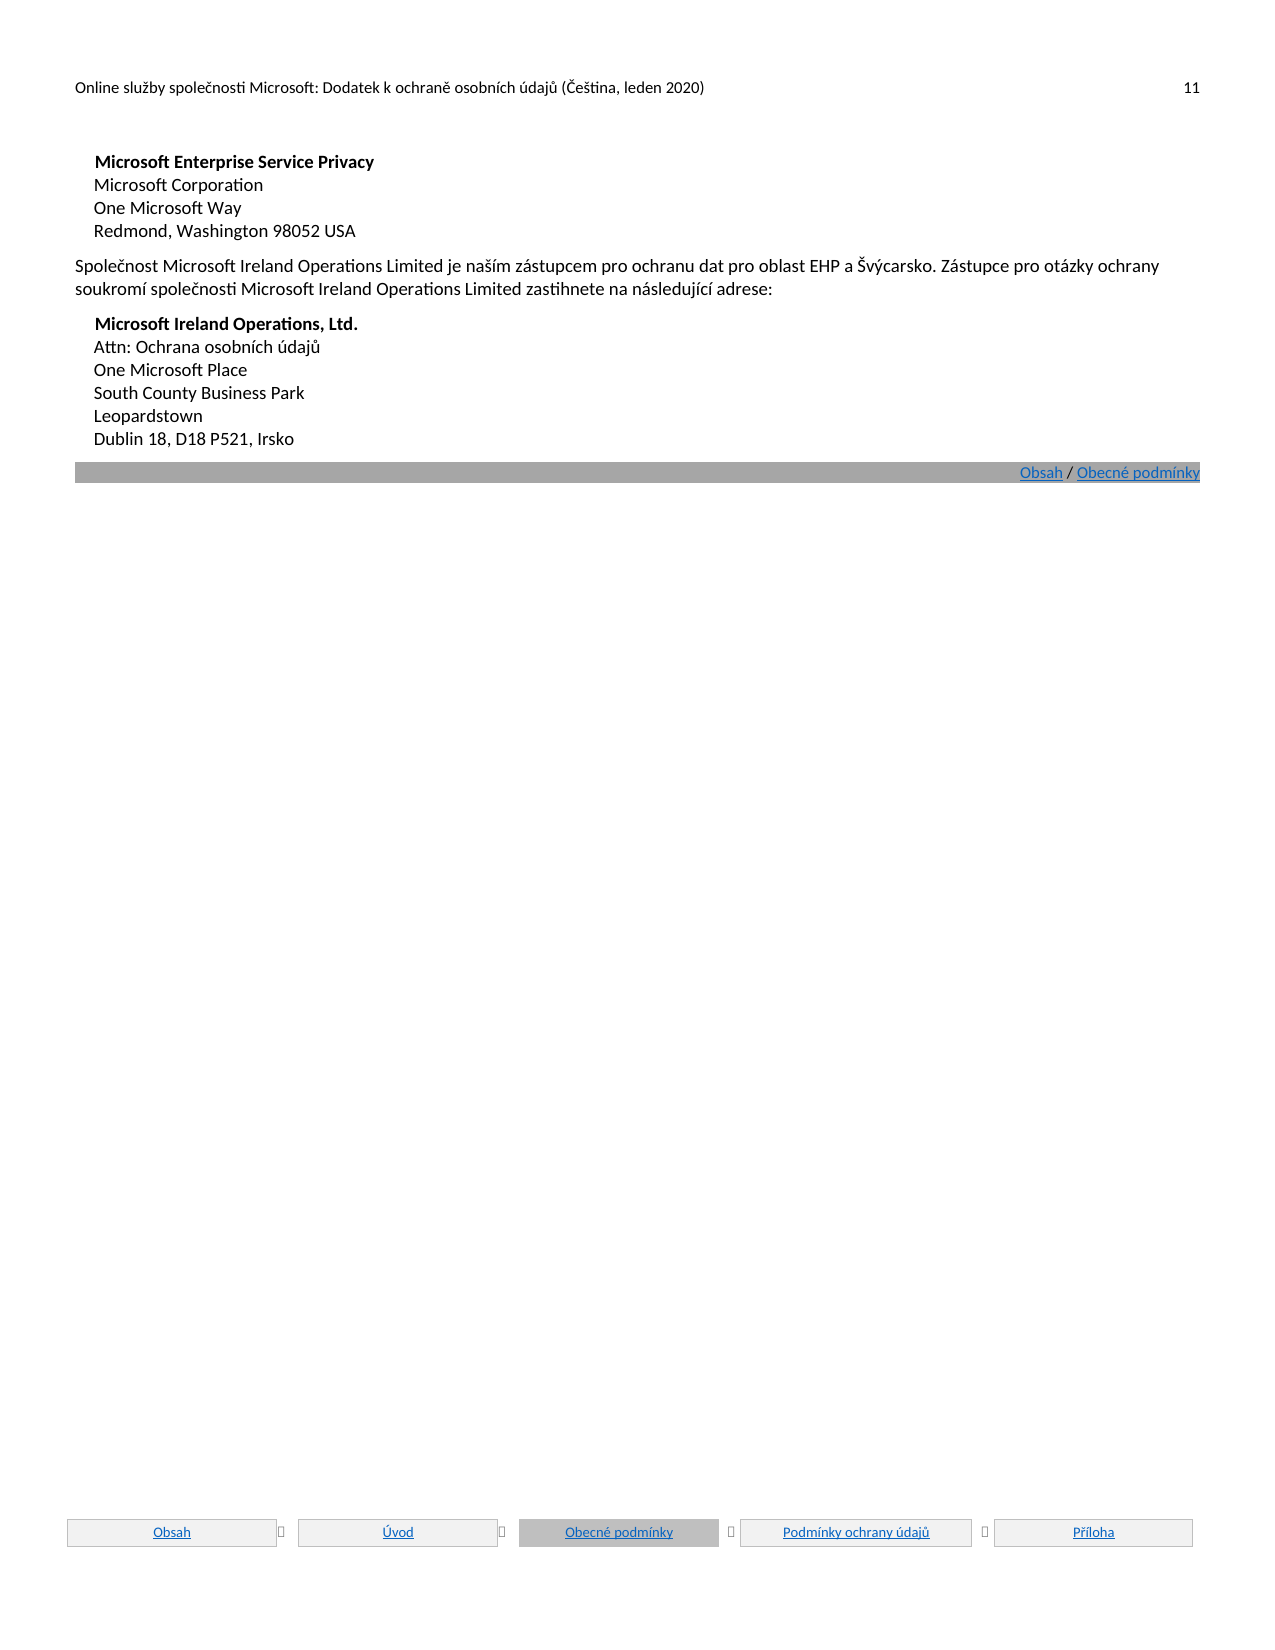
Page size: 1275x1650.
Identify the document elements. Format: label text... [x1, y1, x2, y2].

list South County Business Park [94, 381, 1200, 404]
list Obsah / Obecné podmínky [75, 462, 1200, 483]
list Microsoft Corporation [94, 173, 1200, 196]
list One Microsoft Place [94, 358, 1200, 381]
list Dublin 18, D18 P521, Irsko [94, 427, 1200, 450]
list Společnost Microsoft Ireland Operations Limited je naším zástupcem pro ochranu dat pro oblast EHP a Švýcarsko. Zástupce pro otázky ochrany soukromí společnosti Microsoft Ireland Operations Limited zastihnete na následující adrese: [75, 254, 1200, 300]
list Microsoft Ireland Operations, Ltd. [94, 312, 1200, 335]
list Microsoft Enterprise Service Privacy [94, 150, 1200, 173]
list One Microsoft Way [94, 196, 1200, 219]
list Leopardstown [94, 404, 1200, 427]
list Attn: Ochrana osobních údajů [94, 335, 1200, 358]
list Redmond, Washington 98052 USA [94, 219, 1200, 242]
